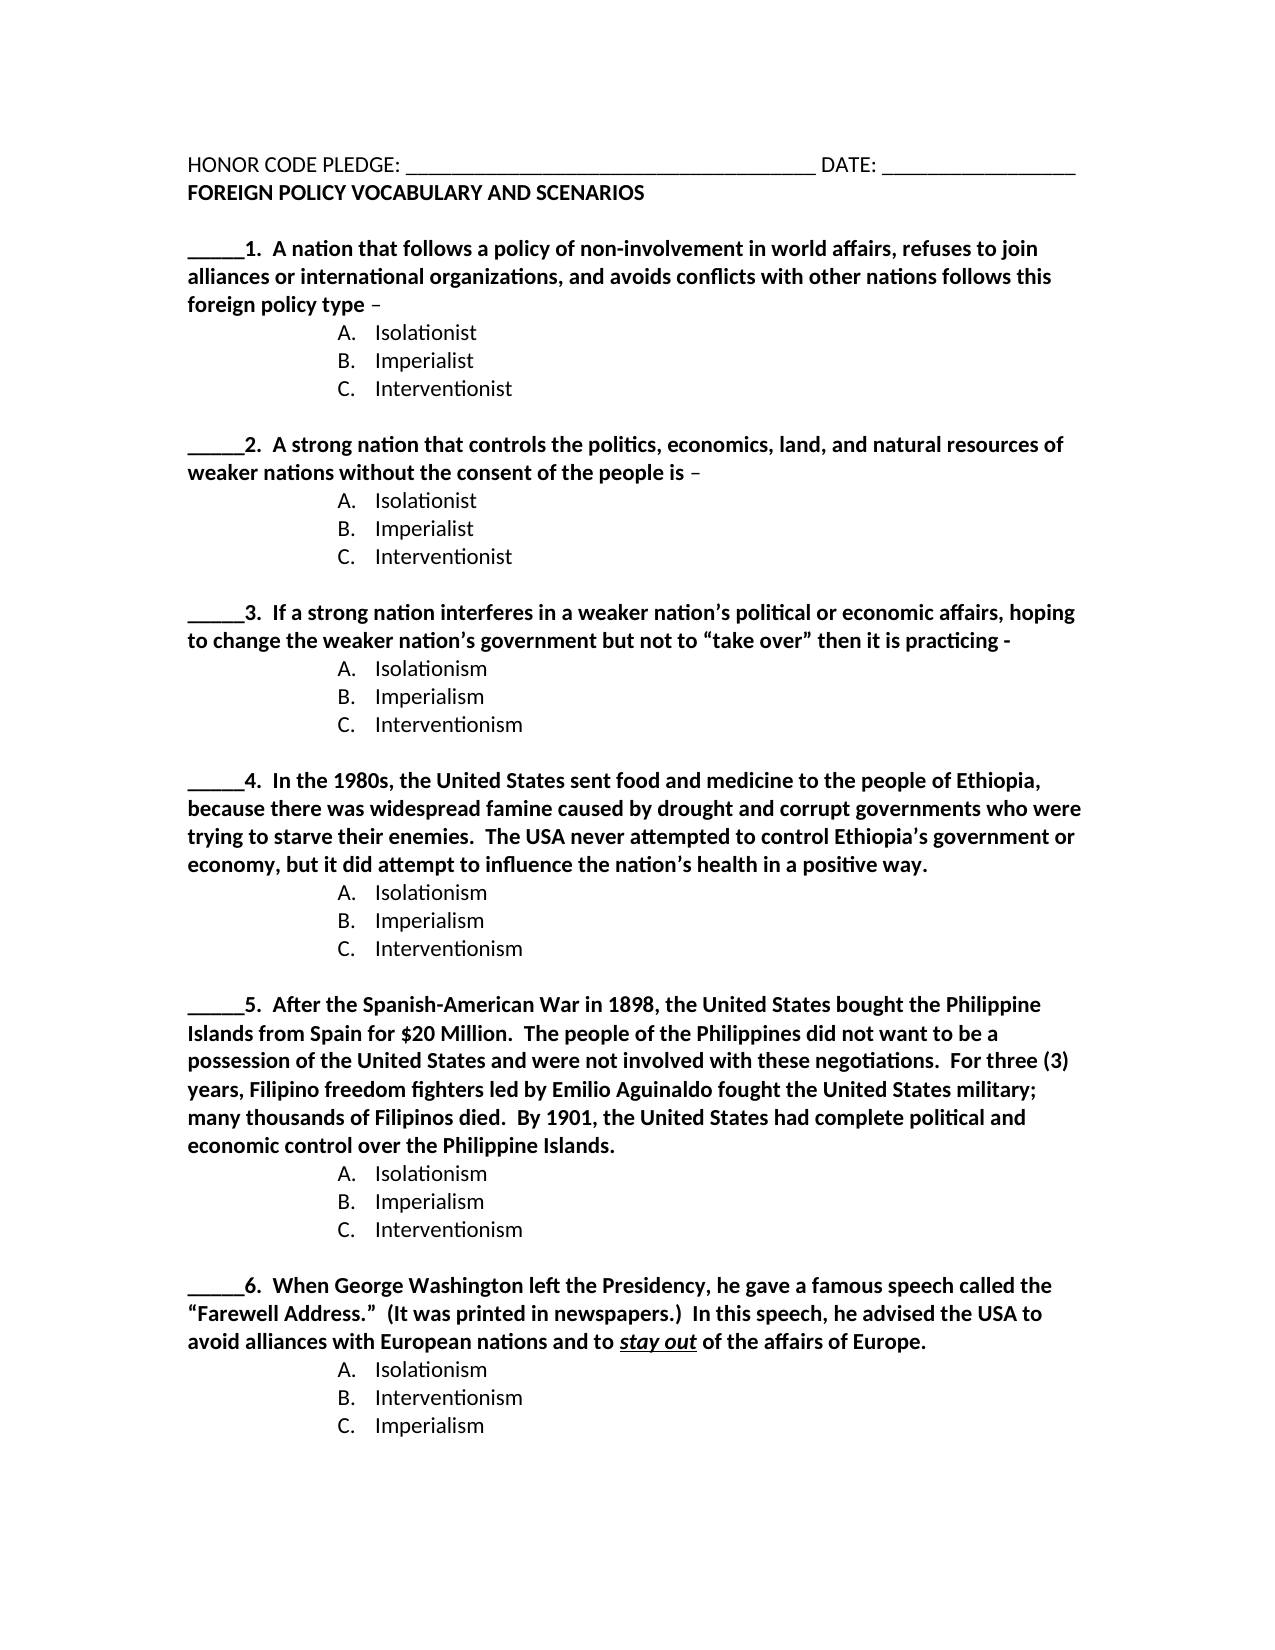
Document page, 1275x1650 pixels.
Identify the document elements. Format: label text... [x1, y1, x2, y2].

list Isolationism [337, 1159, 1087, 1187]
list Isolationism [337, 878, 1087, 907]
text _____3. If a strong nation interferes in a weaker nation’s political or economic affairs, hoping to change the weaker nation’s government but not to “take over” then it is practicing - [187, 598, 1087, 654]
list Isolationism [337, 1355, 1087, 1383]
list Interventionism [337, 934, 1087, 963]
list Isolationism [337, 654, 1087, 682]
list Interventionism [337, 710, 1087, 738]
list Isolationist [337, 318, 1087, 346]
list Imperialism [337, 682, 1087, 710]
list Imperialism [337, 1187, 1087, 1215]
text _____6. When George Washington left the Presidency, he gave a famous speech called the “Farewell Address.” (It was printed in newspapers.) In this speech, he advised the USA to avoid alliances with European nations and to stay out of the affairs of Europe. [187, 1271, 1087, 1355]
list Interventionist [337, 542, 1087, 570]
list Imperialist [337, 514, 1087, 542]
text _____2. A strong nation that controls the politics, economics, land, and natural resources of weaker nations without the consent of the people is – [187, 430, 1087, 486]
list Interventionist [337, 374, 1087, 402]
subtitle FOREIGN POLICY VOCABULARY AND SCENARIOS [187, 178, 1087, 206]
list Imperialist [337, 346, 1087, 374]
list Imperialism [337, 907, 1087, 934]
text HONOR CODE PLEDGE: ____________________________________ DATE: _________________ [187, 150, 1087, 178]
list Interventionism [337, 1383, 1087, 1411]
list Interventionism [337, 1215, 1087, 1243]
text _____4. In the 1980s, the United States sent food and medicine to the people of Ethiopia, because there was widespread famine caused by drought and corrupt governments who were trying to starve their enemies. The USA never attempted to control Ethiopia’s government or economy, but it did attempt to influence the nation’s health in a positive way. [187, 766, 1087, 878]
text _____5. After the Spanish-American War in 1898, the United States bought the Philippine Islands from Spain for $20 Million. The people of the Philippines did not want to be a possession of the United States and were not involved with these negotiations. For three (3) years, Filipino freedom fighters led by Emilio Aguinaldo fought the United States military; many thousands of Filipinos died. By 1901, the United States had complete political and economic control over the Philippine Islands. [187, 991, 1087, 1159]
list Imperialism [337, 1411, 1087, 1439]
list Isolationist [337, 486, 1087, 514]
text _____1. A nation that follows a policy of non-involvement in world affairs, refuses to join alliances or international organizations, and avoids conflicts with other nations follows this foreign policy type – [187, 234, 1087, 318]
